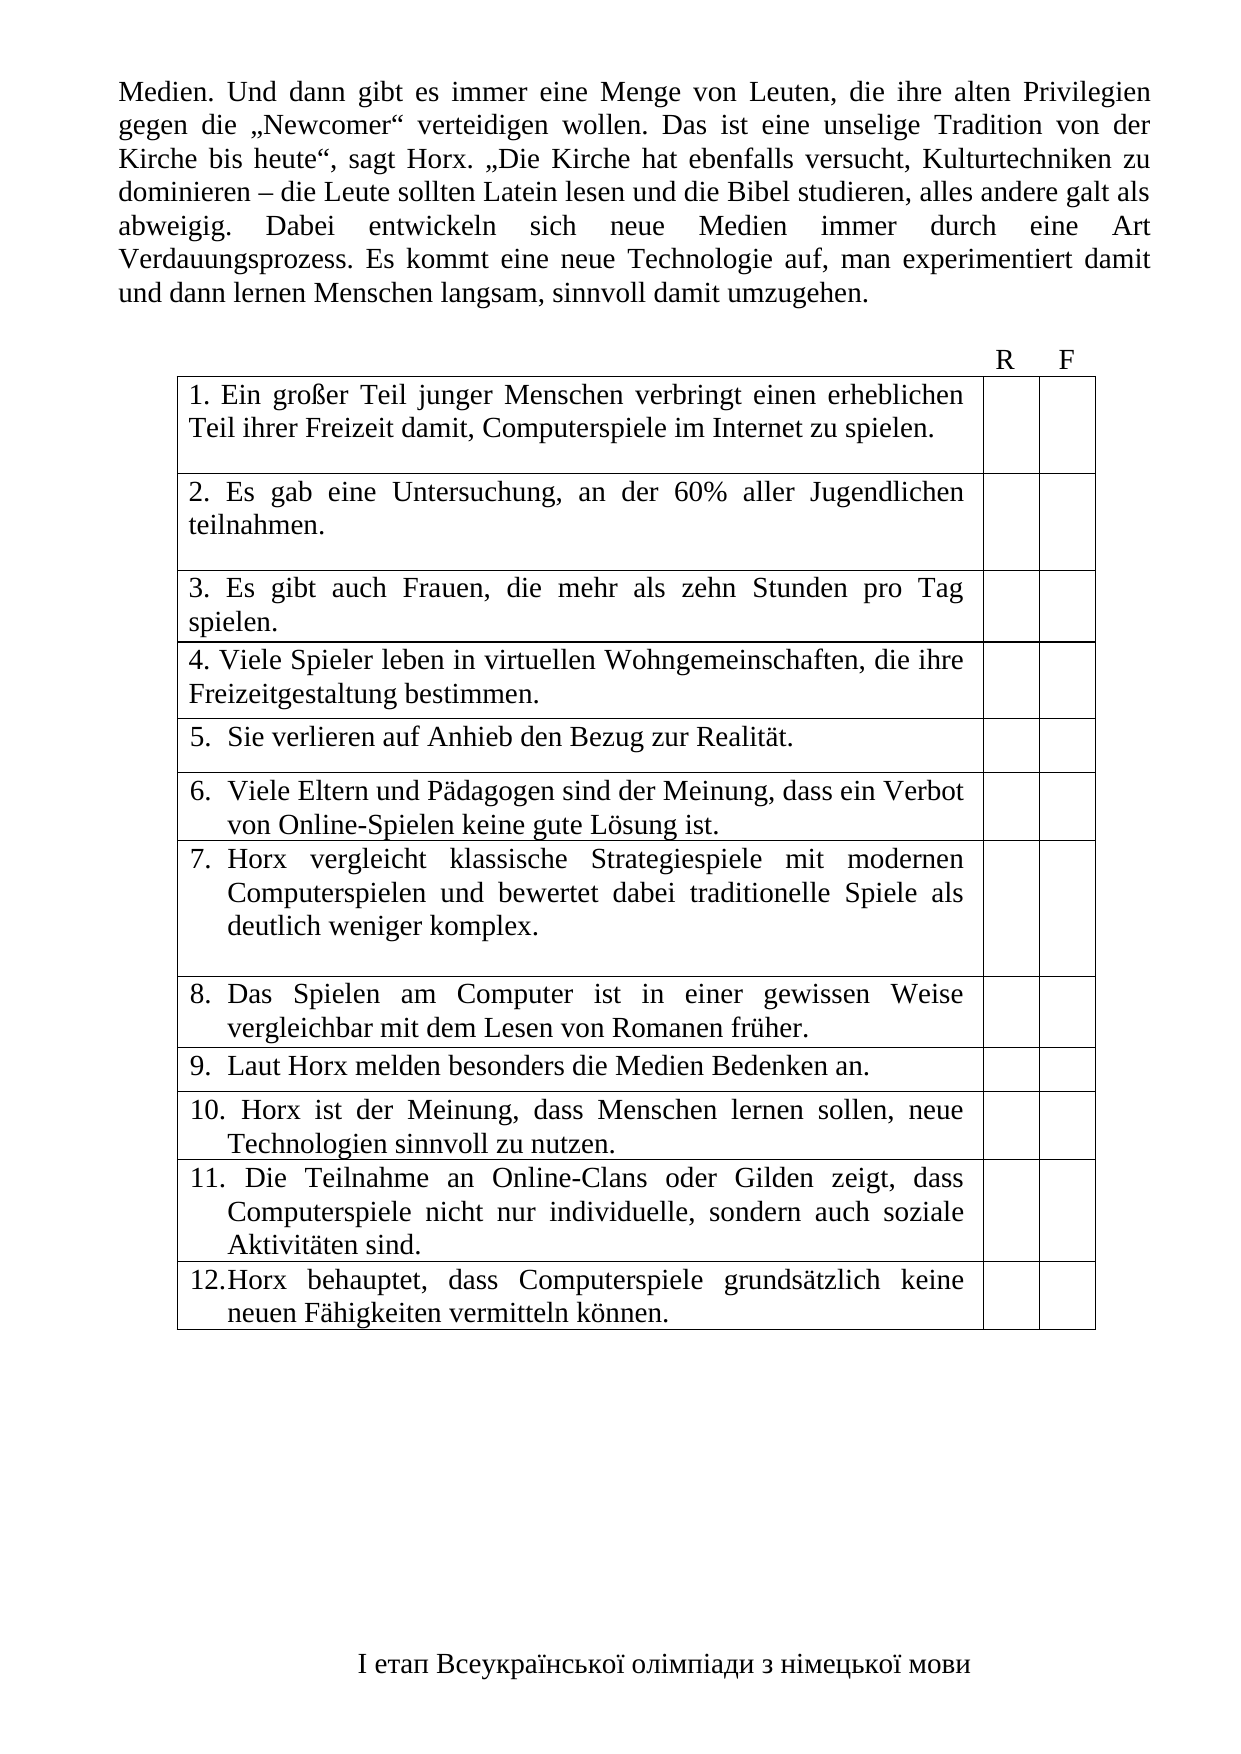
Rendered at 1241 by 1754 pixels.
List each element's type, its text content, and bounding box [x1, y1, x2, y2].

table_cell Horx behauptet, dass Computerspiele grundsätzlich keine neuen Fähigkeiten vermitteln können. [178, 1262, 983, 1329]
table_cell [984, 1048, 1039, 1091]
table_cell 4. Viele Spieler leben in virtuellen Wohngemeinschaften, die ihre Freizeitgestaltung bestimmen. [178, 643, 983, 718]
table_cell [984, 1160, 1039, 1261]
table_cell Horx vergleicht klassische Strategiespiele mit modernen Computerspielen und bewertet dabei traditionelle Spiele als deutlich weniger komplex. [178, 841, 983, 976]
table_cell [984, 719, 1039, 772]
table_cell Horx ist der Meinung, dass Menschen lernen sollen, neue Technologien sinnvoll zu nutzen. [178, 1092, 983, 1159]
table_cell 2. Es gab eine Untersuchung, an der 60% aller Jugendlichen teilnahmen. [178, 474, 983, 569]
table_cell Laut Horx melden besonders die Medien Bedenken an. [178, 1048, 983, 1091]
table_cell [1040, 841, 1095, 976]
table_cell [1040, 1160, 1095, 1261]
table_cell Das Spielen am Computer ist in einer gewissen Weise vergleichbar mit dem Lesen von Romanen früher. [178, 977, 983, 1047]
table_cell [984, 841, 1039, 976]
table_cell [1040, 1262, 1095, 1329]
text І етап Всеукраїнської олімпіади з німецької мови [177, 1646, 1152, 1680]
table_cell [1040, 773, 1095, 840]
table_cell [1040, 1048, 1095, 1091]
table_cell [984, 571, 1039, 641]
table_cell 3. Es gibt auch Frauen, die mehr als zehn Stunden pro Tag spielen. [178, 571, 983, 641]
table_cell [1040, 719, 1095, 772]
table_header [1040, 377, 1095, 473]
table_cell [984, 474, 1039, 569]
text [118, 74, 1152, 309]
table_cell [984, 773, 1039, 840]
text R F [177, 342, 1152, 376]
table_cell [984, 1092, 1039, 1159]
table_header [984, 377, 1039, 473]
table_cell [1040, 1092, 1095, 1159]
table_cell Die Teilnahme an Online-Clans oder Gilden zeigt, dass Computerspiele nicht nur individuelle, sondern auch soziale Aktivitäten sind. [178, 1160, 983, 1261]
table_header 1. Ein großer Teil junger Menschen verbringt einen erheblichen Teil ihrer Freizeit damit, Computerspiele im Internet zu spielen. [178, 377, 983, 473]
table_cell [1040, 571, 1095, 641]
table_cell [1040, 474, 1095, 569]
table_cell Viele Eltern und Pädagogen sind der Meinung, dass ein Verbot von Online-Spielen keine gute Lösung ist. [178, 773, 983, 840]
table_cell [984, 643, 1039, 718]
table_cell [1040, 643, 1095, 718]
table_cell [1040, 977, 1095, 1047]
table_cell [984, 1262, 1039, 1329]
table_cell [984, 977, 1039, 1047]
table_cell Sie verlieren auf Anhieb den Bezug zur Realität. [178, 719, 983, 772]
